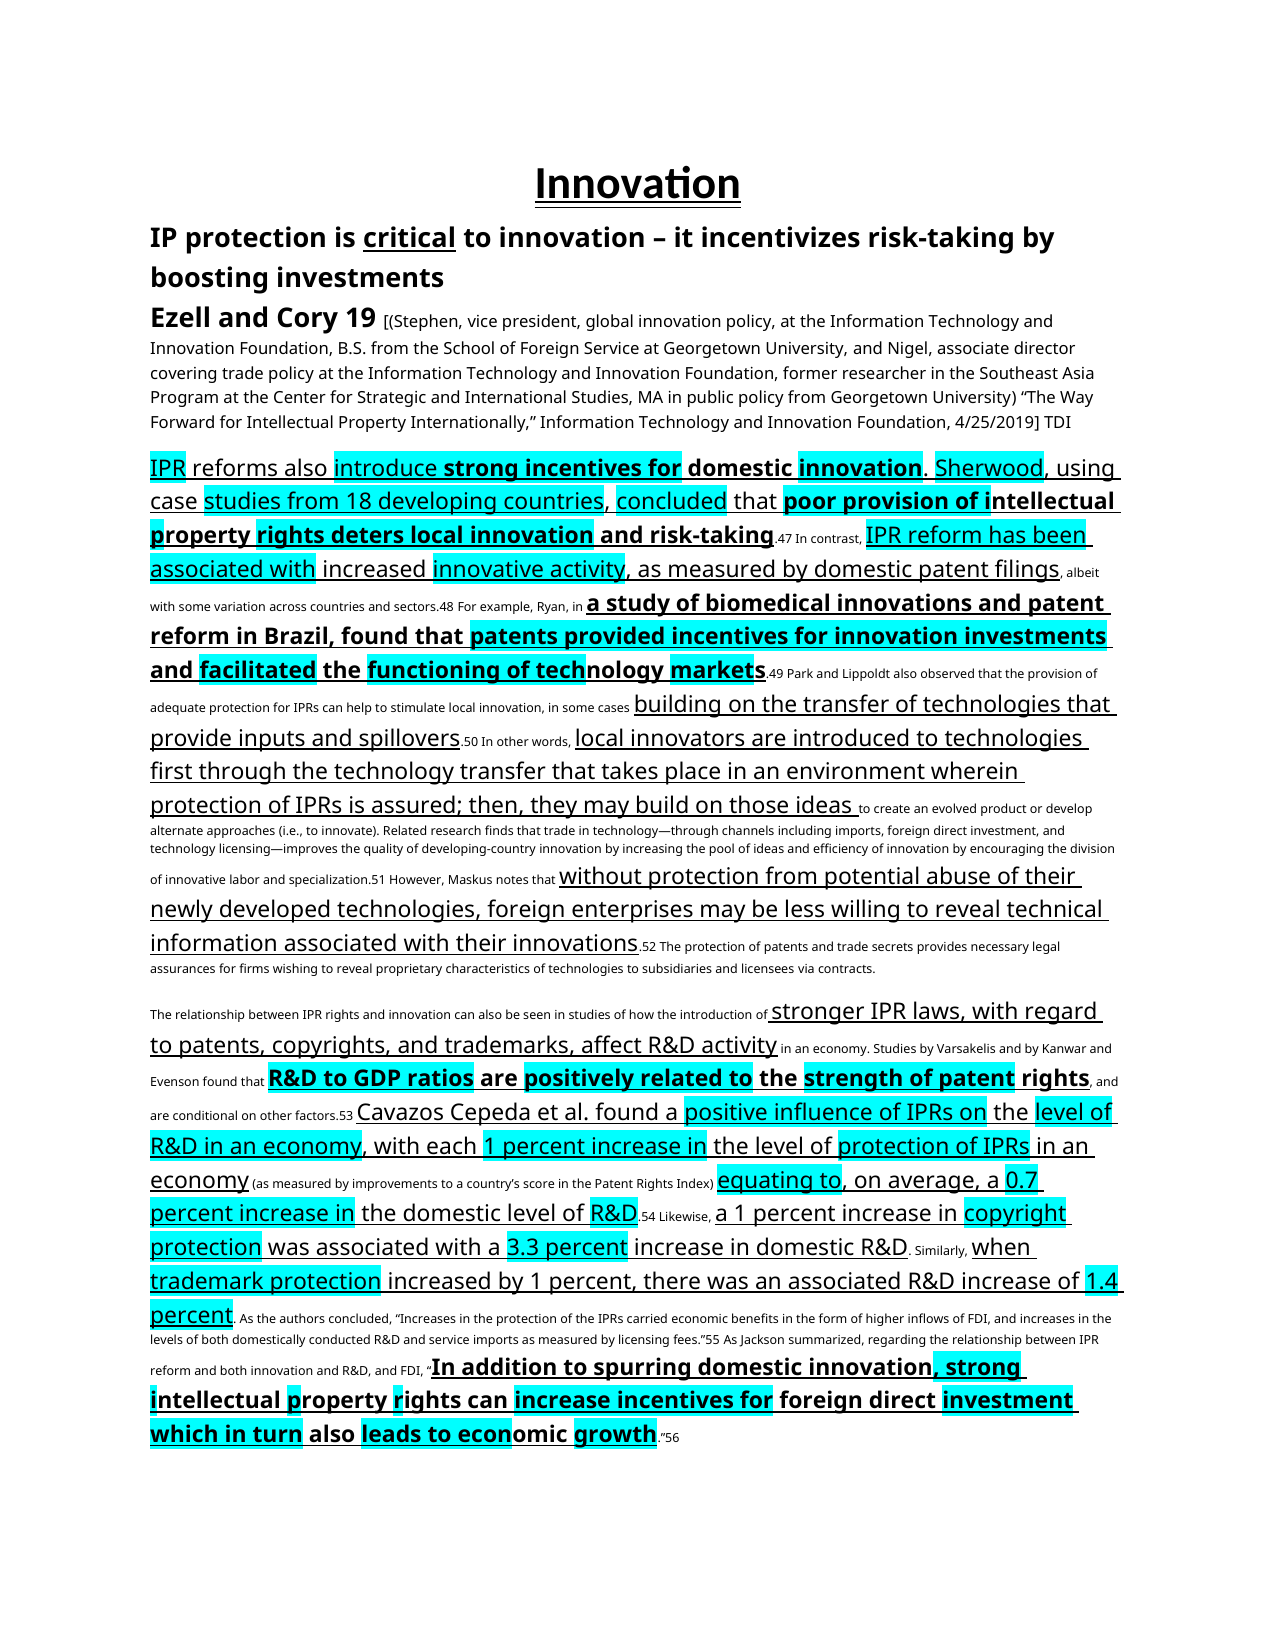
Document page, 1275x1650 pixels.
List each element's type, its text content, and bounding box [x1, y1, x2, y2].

text IPR reforms also introduce strong incentives for domestic innovation. Sherwood, using case studies from 18 developing countries, concluded that poor provision of intellectual property rights deters local innovation and risk-taking.47 In contrast, IPR reform has been associated with increased innovative activity, as measured by domestic patent filings, albeit with some variation across countries and sectors.48 For example, Ryan, in a study of biomedical innovations and patent reform in Brazil, found that patents provided incentives for innovation investments and facilitated the functioning of technology markets.49 Park and Lippoldt also observed that the provision of adequate protection for IPRs can help to stimulate local innovation, in some cases building on the transfer of technologies that provide inputs and spillovers.50 In other words, local innovators are introduced to technologies first through the technology transfer that takes place in an environment wherein protection of IPRs is assured; then, they may build on those ideas to create an evolved product or develop alternate approaches (i.e., to innovate). Related research finds that trade in technology—through channels including imports, foreign direct investment, and technology licensing—improves the quality of developing-country innovation by increasing the pool of ideas and efficiency of innovation by encouraging the division of innovative labor and specialization.51 However, Maskus notes that without protection from potential abuse of their newly developed technologies, foreign enterprises may be less willing to reveal technical information associated with their innovations.52 The protection of patents and trade secrets provides necessary legal assurances for firms wishing to reveal proprietary characteristics of technologies to subsidiaries and licensees via contracts. [150, 451, 1125, 977]
subtitle IP protection is critical to innovation – it incentivizes risk-taking by boosting investments [150, 219, 1125, 295]
text The relationship between IPR rights and innovation can also be seen in studies of how the introduction of stronger IPR laws, with regard to patents, copyrights, and trademarks, affect R&D activity in an economy. Studies by Varsakelis and by Kanwar and Evenson found that R&D to GDP ratios are positively related to the strength of patent rights, and are conditional on other factors.53 Cavazos Cepeda et al. found a positive influence of IPRs on the level of R&D in an economy, with each 1 percent increase in the level of protection of IPRs in an economy (as measured by improvements to a country’s score in the Patent Rights Index) equating to, on average, a 0.7 percent increase in the domestic level of R&D.54 Likewise, a 1 percent increase in copyright protection was associated with a 3.3 percent increase in domestic R&D. Similarly, when trademark protection increased by 1 percent, there was an associated R&D increase of 1.4 percent. As the authors concluded, “Increases in the protection of the IPRs carried economic benefits in the form of higher inflows of FDI, and increases in the levels of both domestically conducted R&D and service imports as measured by licensing fees.”55 As Jackson summarized, regarding the relationship between IPR reform and both innovation and R&D, and FDI, “In addition to spurring domestic innovation, strong intellectual property rights can increase incentives for foreign direct investment which in turn also leads to economic growth.”56 [150, 995, 1125, 1449]
subtitle Innovation [150, 154, 1125, 210]
text Ezell and Cory 19 [(Stephen, vice president, global innovation policy, at the Information Technology and Innovation Foundation, B.S. from the School of Foreign Service at Georgetown University, and Nigel, associate director covering trade policy at the Information Technology and Innovation Foundation, former researcher in the Southeast Asia Program at the Center for Strategic and International Studies, MA in public policy from Georgetown University) “The Way Forward for Intellectual Property Internationally,” Information Technology and Innovation Foundation, 4/25/2019] TDI [150, 298, 1125, 433]
